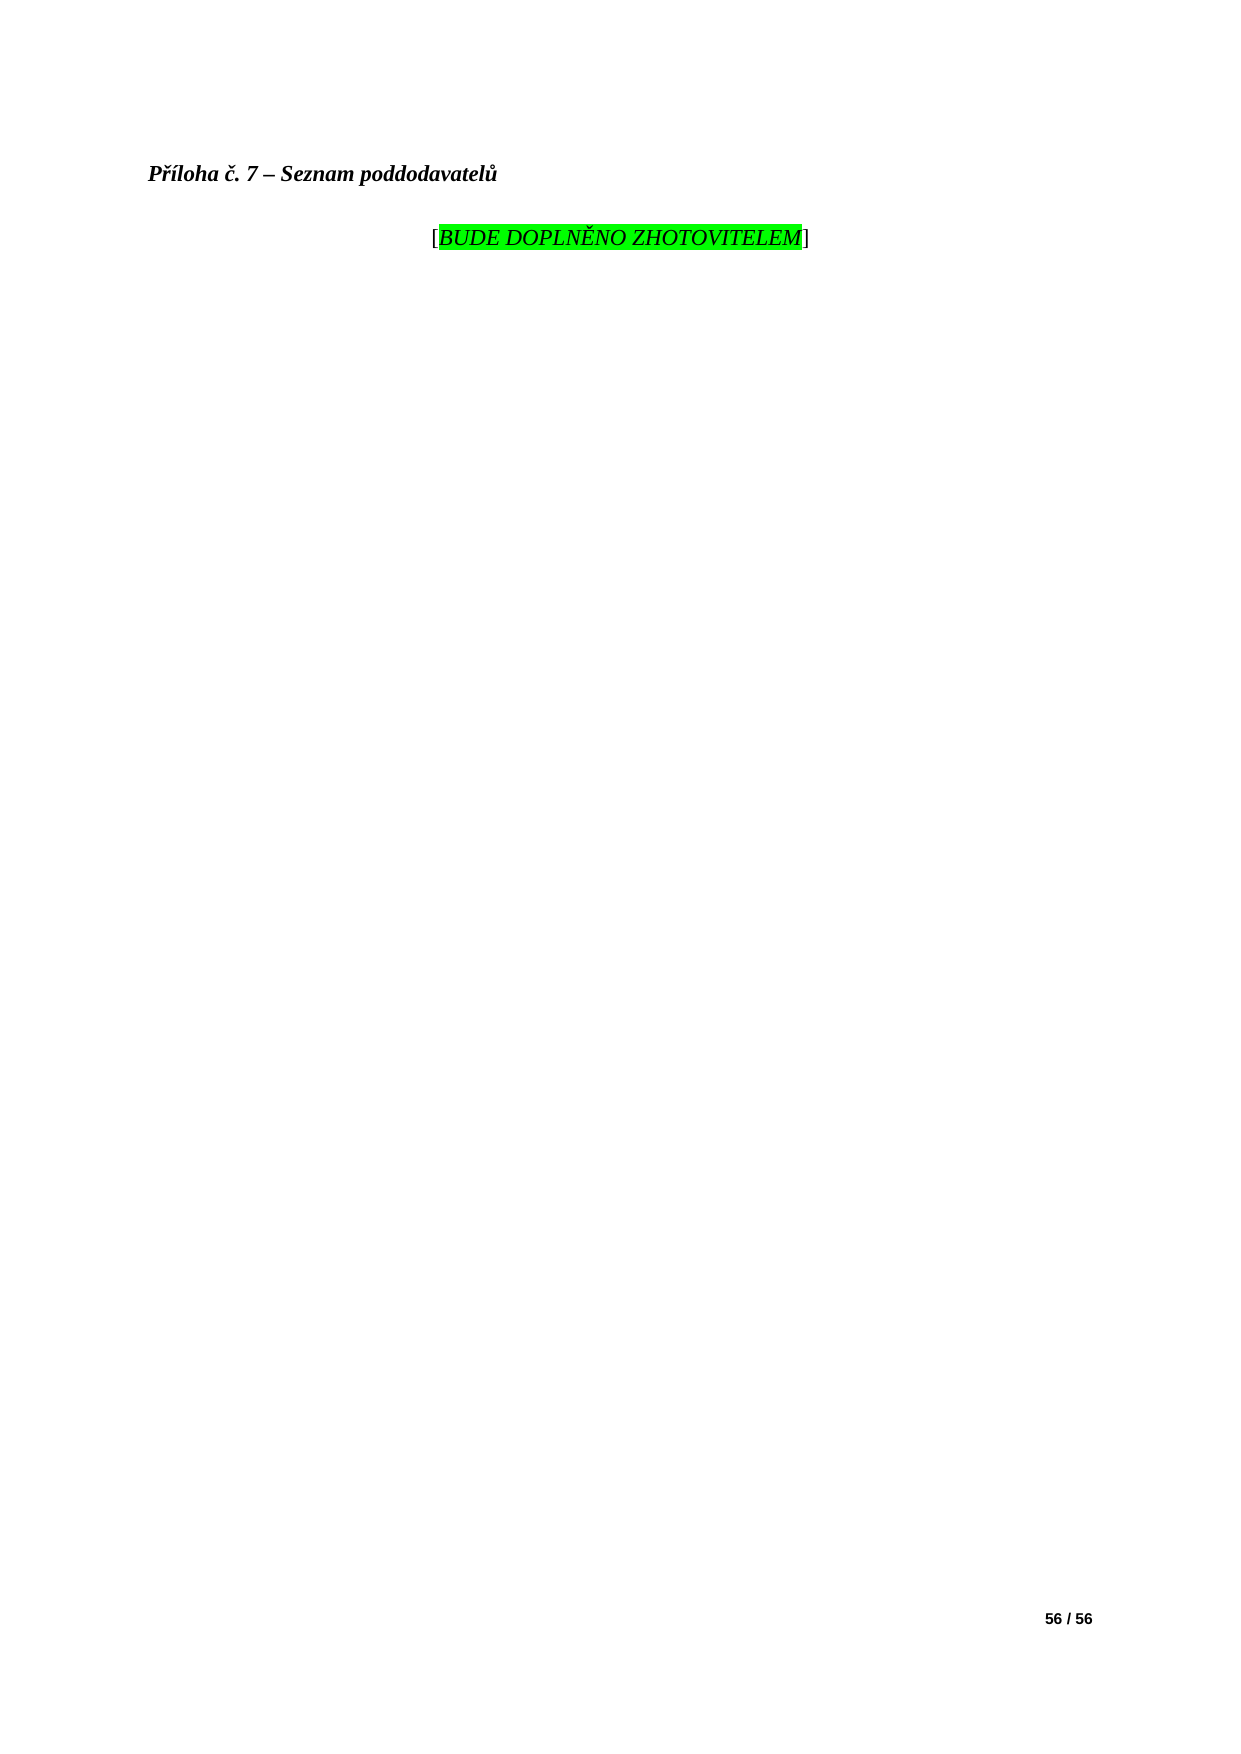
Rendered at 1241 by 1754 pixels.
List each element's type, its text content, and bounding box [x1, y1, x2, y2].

list Příloha č. 7 – Seznam poddodavatelů [148, 160, 1092, 187]
text [BUDE DOPLNĚNO ZHOTOVITELEM] [148, 224, 1092, 251]
